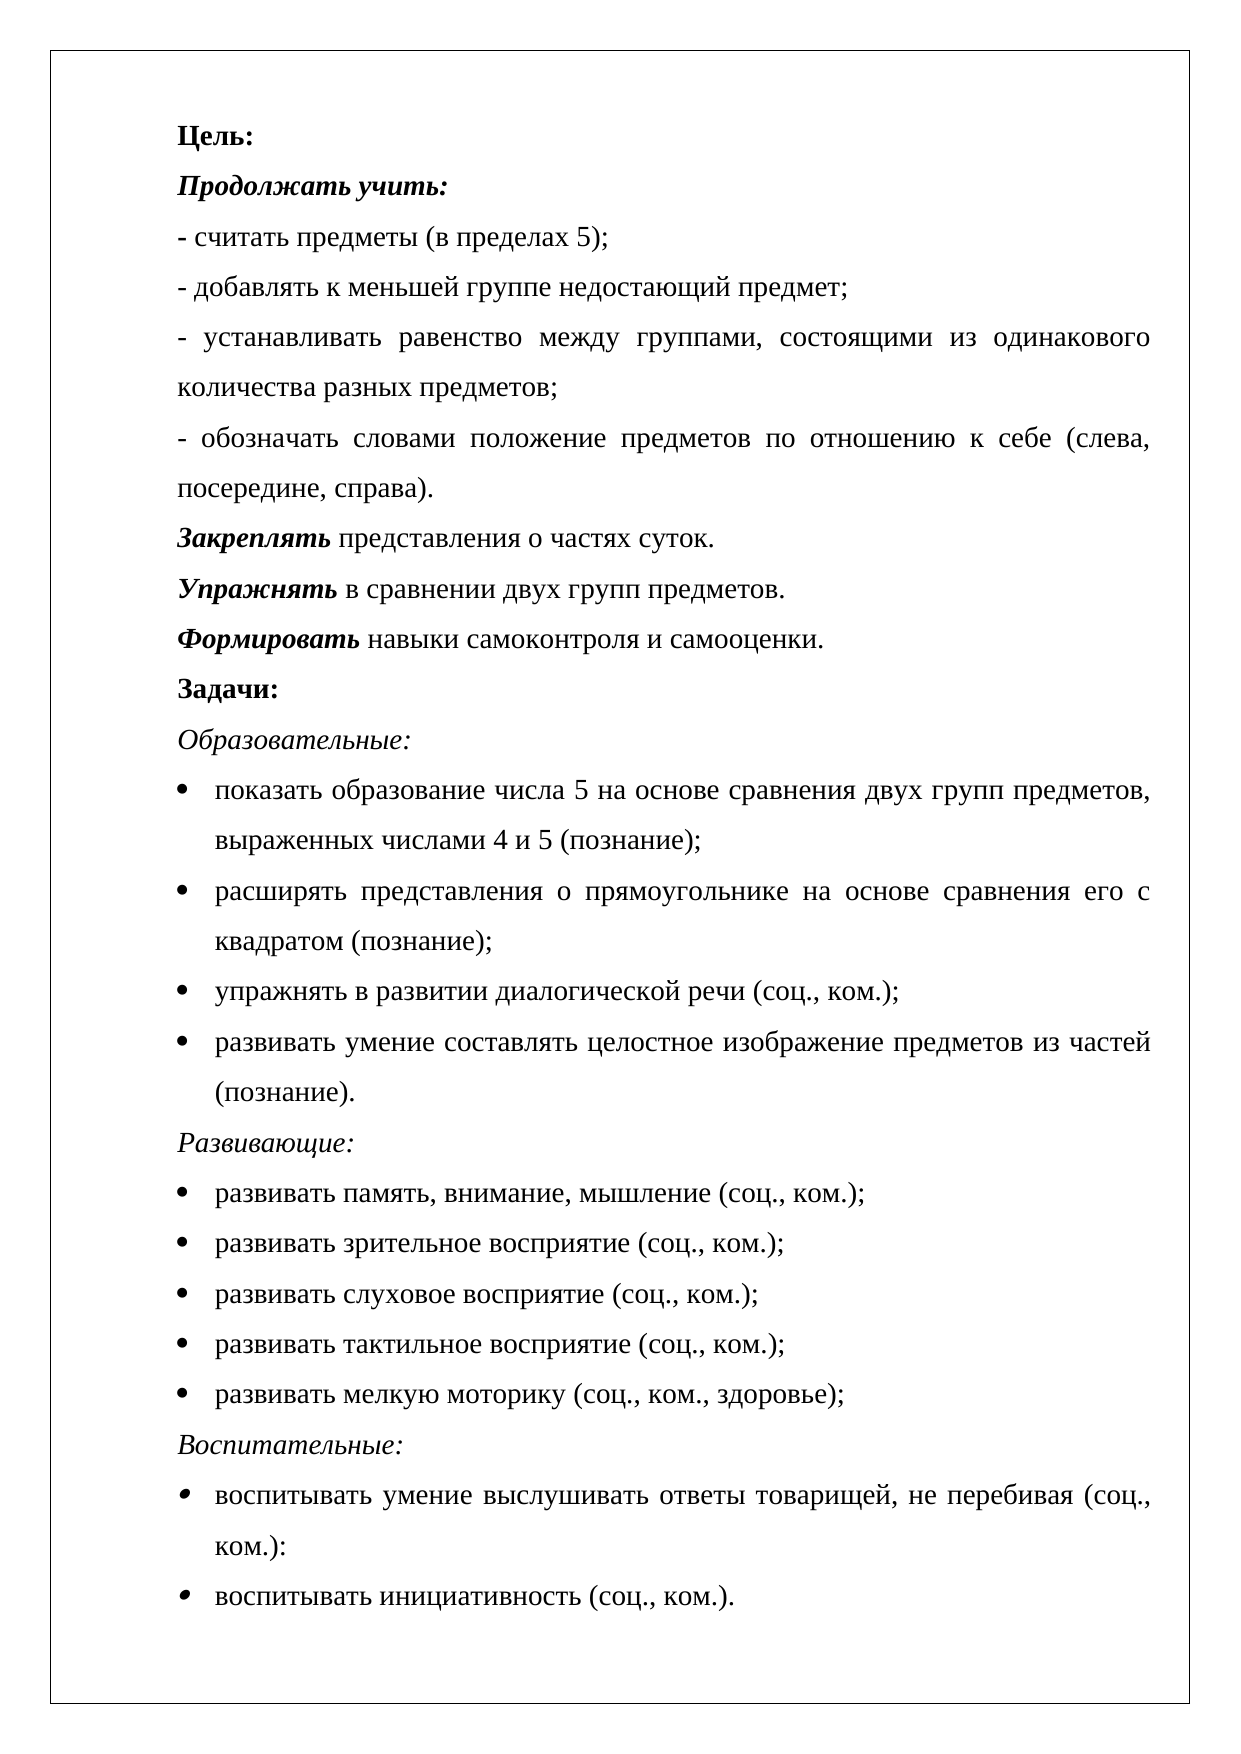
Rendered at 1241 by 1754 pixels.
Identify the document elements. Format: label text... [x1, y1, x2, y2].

list развивать тактильное восприятие (соц., ком.); [177, 1326, 1152, 1360]
list расширять представления о прямоугольнике на основе сравнения его с квадратом (познание); [177, 873, 1152, 957]
text Развивающие: [177, 1125, 1152, 1158]
list развивать зрительное восприятие (соц., ком.); [177, 1225, 1152, 1259]
text - устанавливать равенство между группами, состоящими из одинакового количества разных предметов; [177, 319, 1152, 403]
text - считать предметы (в пределах 5); [177, 219, 1152, 252]
list упражнять в развитии диалогической речи (соц., ком.); [177, 973, 1152, 1007]
list воспитывать инициативность (соц., ком.). [177, 1578, 1152, 1612]
list развивать слуховое восприятие (соц., ком.); [177, 1276, 1152, 1309]
list развивать умение составлять целостное изображение предметов из частей (познание). [177, 1024, 1152, 1108]
text Задачи: [177, 671, 1152, 705]
text Воспитательные: [177, 1427, 1152, 1461]
text Упражнять в сравнении двух групп предметов. [177, 571, 1152, 604]
list показать образование числа 5 на основе сравнения двух групп предметов, выраженных числами 4 и 5 (познание); [177, 772, 1152, 856]
list развивать мелкую моторику (соц., ком., здоровье); [177, 1377, 1152, 1410]
list воспитывать умение выслушивать ответы товарищей, не перебивая (соц., ком.): [177, 1477, 1152, 1561]
text Закреплять представления о частях суток. [177, 521, 1152, 554]
text - добавлять к меньшей группе недостающий предмет; [177, 269, 1152, 302]
text Продолжать учить: [177, 168, 1152, 202]
text Образовательные: [177, 722, 1152, 755]
list развивать память, внимание, мышление (соц., ком.); [177, 1175, 1152, 1209]
text Цель: [177, 118, 1152, 152]
text - обозначать словами положение предметов по отношению к себе (слева, посередине, справа). [177, 420, 1152, 504]
text Формировать навыки самоконтроля и самооценки. [177, 621, 1152, 655]
